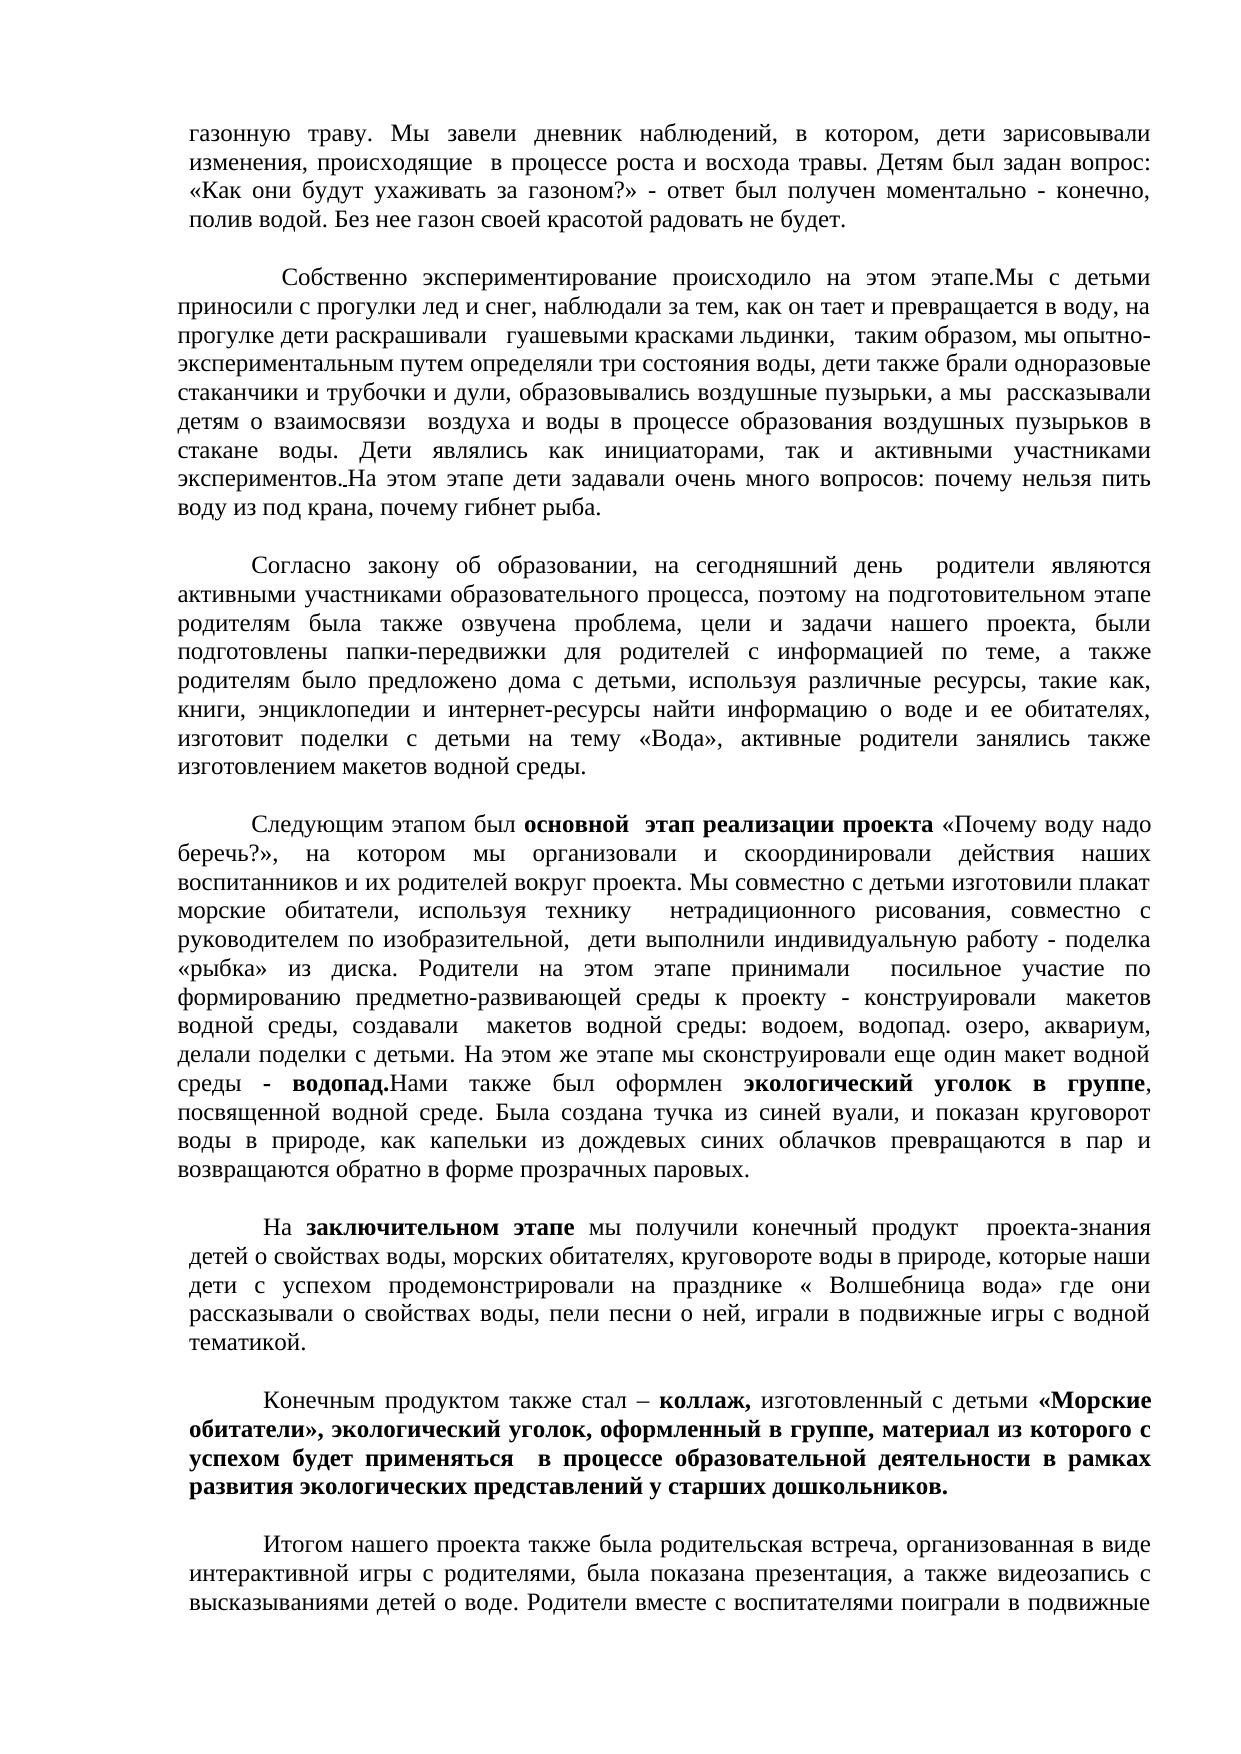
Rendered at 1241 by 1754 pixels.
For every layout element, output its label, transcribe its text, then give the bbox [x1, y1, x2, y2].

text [189, 118, 1152, 233]
text На заключительном этапе мы получили конечный продукт проекта-знания детей о свойствах воды, морских обитателях, круговороте воды в природе, которые наши дети с успехом продемонстрировали на празднике « Волшебница вода» где они рассказывали о свойствах воды, пели песни о ней, играли в подвижные игры с водной тематикой. [189, 1212, 1152, 1356]
text Следующим этапом был основной этап реализации проекта «Почему воду надо беречь?», на котором мы организовали и скоординировали действия наших воспитанников и их родителей вокруг проекта. Мы совместно с детьми изготовили плакат морские обитатели, используя технику нетрадиционного рисования, совместно с руководителем по изобразительной, дети выполнили индивидуальную работу - поделка «рыбка» из диска. Родители на этом этапе принимали посильное участие по формированию предметно-развивающей среды к проекту - конструировали макетов водной среды, создавали макетов водной среды: водоем, водопад. озеро, аквариум, делали поделки с детьми. На этом же этапе мы сконструировали еще один макет водной среды - водопад.Нами также был оформлен экологический уголок в группе, посвященной водной среде. Была создана тучка из синей вуали, и показан круговорот воды в природе, как капельки из дождевых синих облачков превращаются в пар и возвращаются обратно в форме прозрачных паровых. [177, 809, 1152, 1183]
text Согласно закону об образовании, на сегодняшний день родители являются активными участниками образовательного процесса, поэтому на подготовительном этапе родителям была также озвучена проблема, цели и задачи нашего проекта, были подготовлены папки-передвижки для родителей с информацией по теме, а также родителям было предложено дома с детьми, используя различные ресурсы, такие как, книги, энциклопедии и интернет-ресурсы найти информацию о воде и ее обитателях, изготовит поделки с детьми на тему «Вода», активные родители занялись также изготовлением макетов водной среды. [177, 550, 1152, 780]
text Собственно экспериментирование происходило на этом этапе.Мы с детьми приносили с прогулки лед и снег, наблюдали за тем, как он тает и превращается в воду, на прогулке дети раскрашивали гуашевыми красками льдинки, таким образом, мы опытно-экспериментальным путем определяли три состояния воды, дети также брали одноразовые стаканчики и трубочки и дули, образовывались воздушные пузырьки, а мы рассказывали детям о взаимосвязи воздуха и воды в процессе образования воздушных пузырьков в стакане воды. Дети являлись как инициаторами, так и активными участниками экспериментов. На этом этапе дети задавали очень много вопросов: почему нельзя пить воду из под крана, почему гибнет рыба. [177, 262, 1152, 521]
text Конечным продуктом также стал – коллаж, изготовленный с детьми «Морские обитатели», экологический уголок, оформленный в группе, материал из которого с успехом будет применяться в процессе образовательной деятельности в рамках развития экологических представлений у старших дошкольников. [189, 1385, 1152, 1500]
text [189, 1529, 1152, 1616]
